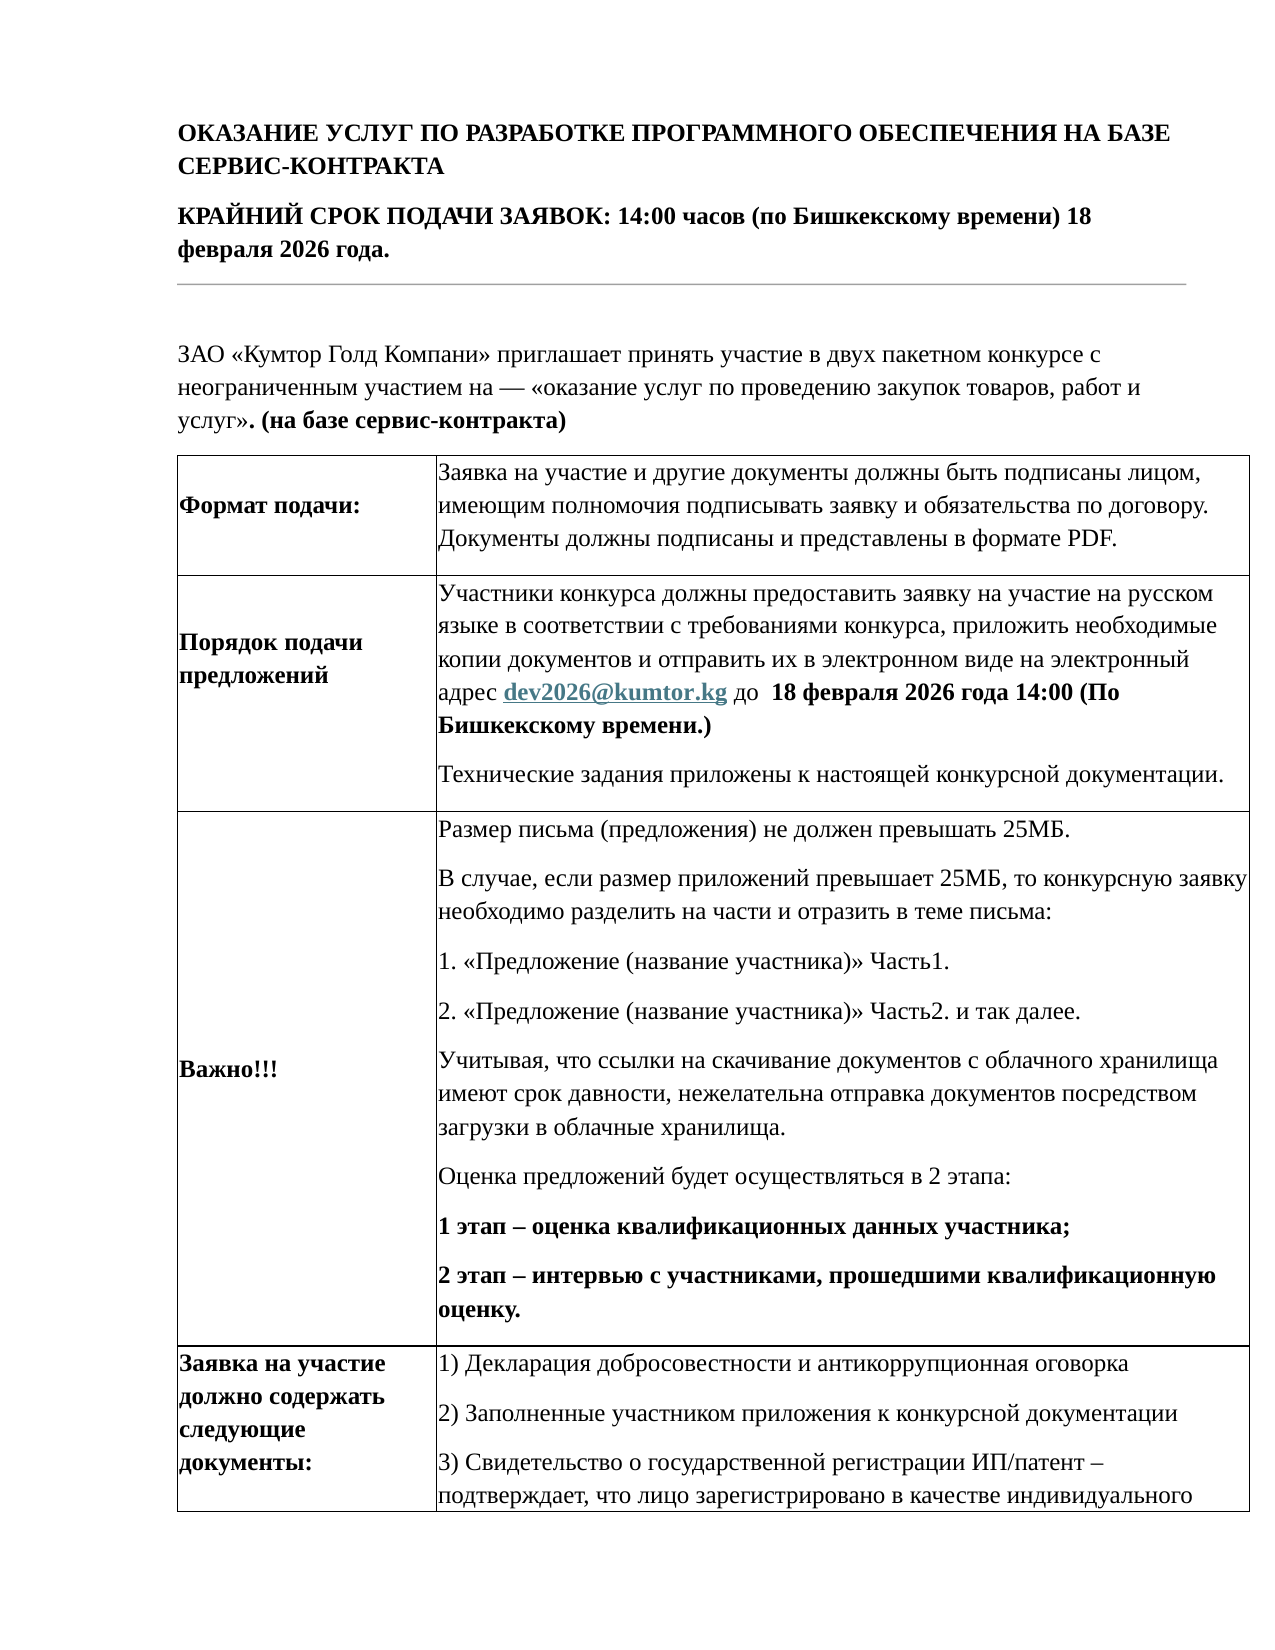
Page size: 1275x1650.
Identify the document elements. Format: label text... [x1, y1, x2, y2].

table_cell Размер письма (предложения) не должен превышать 25МБ. В случае, если размер приложений превышает 25МБ, то конкурсную заявку необходимо разделить на части и отразить в теме письма: 1. «Предложение (название участника)» Часть1. 2. «Предложение (название участника)» Часть2. и так далее. Учитывая, что ссылки на скачивание документов с облачного хранилища имеют срок давности, нежелательна отправка документов посредством загрузки в облачные хранилища. Оценка предложений будет осуществляться в 2 этапа: 1 этап – оценка квалификационных данных участника; 2 этап – интервью с участниками, прошедшими квалификационную оценку. [437, 812, 1249, 1345]
table_cell Участники конкурса должны предоставить заявку на участие на русском языке в соответствии с требованиями конкурса, приложить необходимые копии документов и отправить их в электронном виде на электронный адрес dev2026@kumtor.kg до 18 февраля 2026 года 14:00 (По Бишкекскому времени.) Технические задания приложены к настоящей конкурсной документации. [437, 576, 1249, 811]
text ЗАО «Кумтор Голд Компани» приглашает принять участие в двух пакетном конкурсе с неограниченным участием на — «оказание услуг по проведению закупок товаров, работ и услуг». (на базе сервис-контракта) [177, 339, 1186, 434]
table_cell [178, 1347, 436, 1511]
table_header Формат подачи: [178, 456, 436, 574]
text КРАЙНИЙ СРОК ПОДАЧИ ЗАЯВОК: 14:00 часов (по Бишкекскому времени) 18 февраля 2026 года. [177, 201, 1186, 263]
text ОКАЗАНИЕ УСЛУГ ПО РАЗРАБОТКЕ ПРОГРАММНОГО ОБЕСПЕЧЕНИЯ НА БАЗЕ СЕРВИС-КОНТРАКТА [177, 118, 1186, 180]
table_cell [437, 1347, 1249, 1511]
table_cell Важно!!! [178, 812, 436, 1345]
table_header Заявка на участие и другие документы должны быть подписаны лицом, имеющим полномочия подписывать заявку и обязательства по договору. Документы должны подписаны и представлены в формате PDF. [437, 456, 1249, 574]
table_cell Порядок подачи предложений [178, 576, 436, 811]
